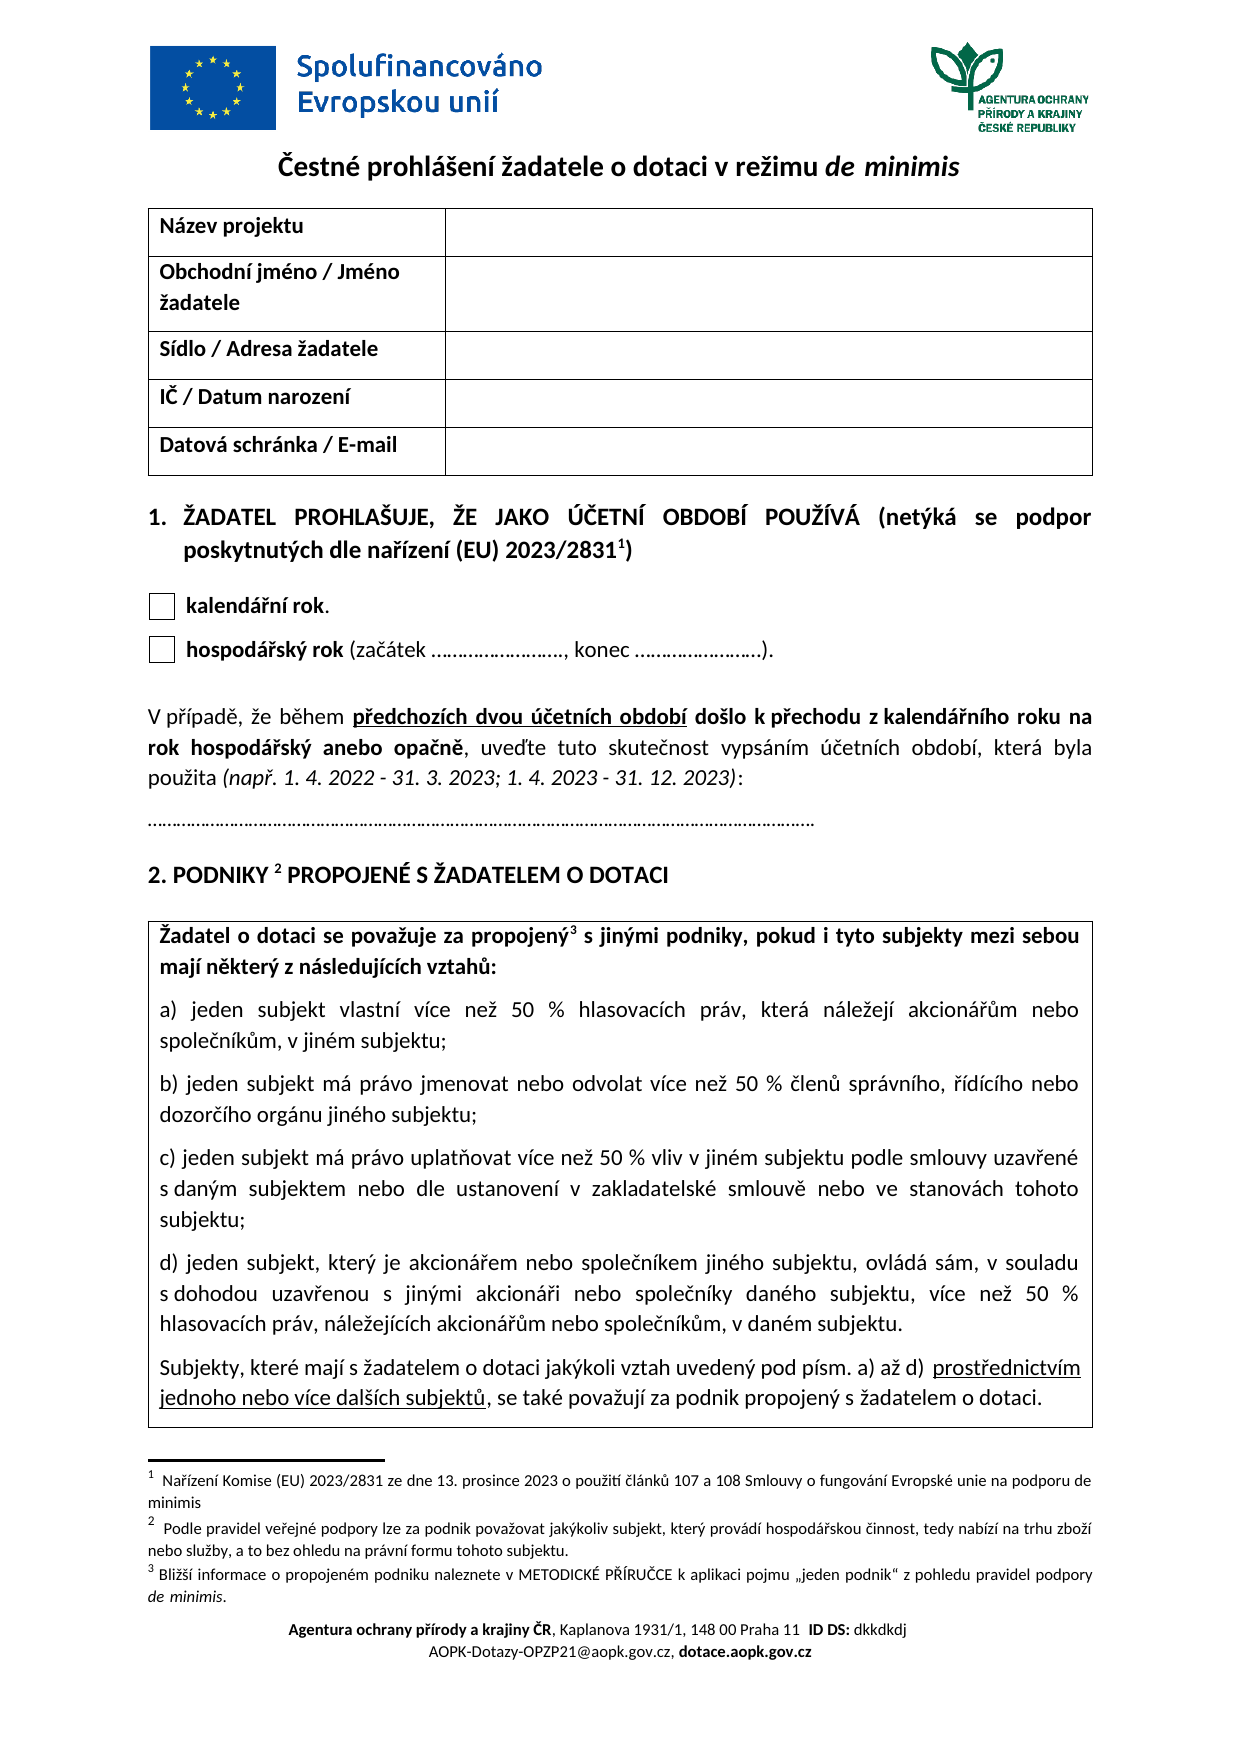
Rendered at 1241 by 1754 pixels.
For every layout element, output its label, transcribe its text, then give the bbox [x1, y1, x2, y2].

picture [147, 42, 1089, 132]
subtitle 2. PODNIKY PROPOJENÉ S ŽADATELEM O DOTACI [148, 859, 1093, 890]
table_cell Obchodní jméno / Jméno žadatele [149, 257, 445, 331]
table_header Žadatel o dotaci se považuje za propojený s jinými podniky, pokud i tyto subjekty mezi sebou mají některý z následujících vztahů: a) jeden subjekt vlastní více než 50 % hlasovacích práv, která náležejí akcionářům nebo společníkům, v jiném subjektu; b) jeden subjekt má právo jmenovat nebo odvolat více než 50 % členů správního, řídícího nebo dozorčího orgánu jiného subjektu; c) jeden subjekt má právo uplatňovat více než 50 % vliv v jiném subjektu podle smlouvy uzavřené s daným subjektem nebo dle ustanovení v zakladatelské smlouvě nebo ve stanovách tohoto subjektu; d) jeden subjekt, který je akcionářem nebo společníkem jiného subjektu, ovládá sám, v souladu s dohodou uzavřenou s jinými akcionáři nebo společníky daného subjektu, více než 50 % hlasovacích práv, náležejících akcionářům nebo společníkům, v daném subjektu. Subjekty, které mají s žadatelem o dotaci jakýkoli vztah uvedený pod písm. a) až d) prostřednictvím jednoho nebo více dalších subjektů, se také považují za podnik propojený s žadatelem o dotaci. [149, 922, 1092, 1427]
table_cell Sídlo / Adresa žadatele [149, 332, 445, 379]
table_cell [446, 257, 1092, 331]
text V případě, že během předchozích dvou účetních období došlo k přechodu z kalendářního roku na rok hospodářský anebo opačně, uveďte tuto skutečnost vypsáním účetních období, která byla použita (např. 1. 4. 2022 - 31. 3. 2023; 1. 4. 2023 - 31. 12. 2023): [148, 702, 1093, 791]
table_cell IČ / Datum narození [149, 380, 445, 427]
table_cell [446, 380, 1092, 427]
subtitle ŽADATEL PROHLAŠUJE, ŽE JAKO ÚČETNÍ OBDOBÍ POUŽÍVÁ (netýká se podpor poskytnutých dle nařízení (EU) 2023/2831) [148, 501, 1093, 564]
text Čestné prohlášení žadatele o dotaci v režimu de minimis [148, 148, 1093, 183]
text hospodářský rok (začátek ……………………., konec ……………………). [148, 635, 1093, 663]
table_cell [446, 332, 1092, 379]
text kalendářní rok. [148, 592, 1093, 620]
text …………………………………………………………………………………………………………………………. [148, 807, 1093, 832]
table_cell Datová schránka / E-mail [149, 428, 445, 475]
table_header [446, 209, 1092, 256]
table_header Název projektu [149, 209, 445, 256]
table_cell [446, 428, 1092, 475]
